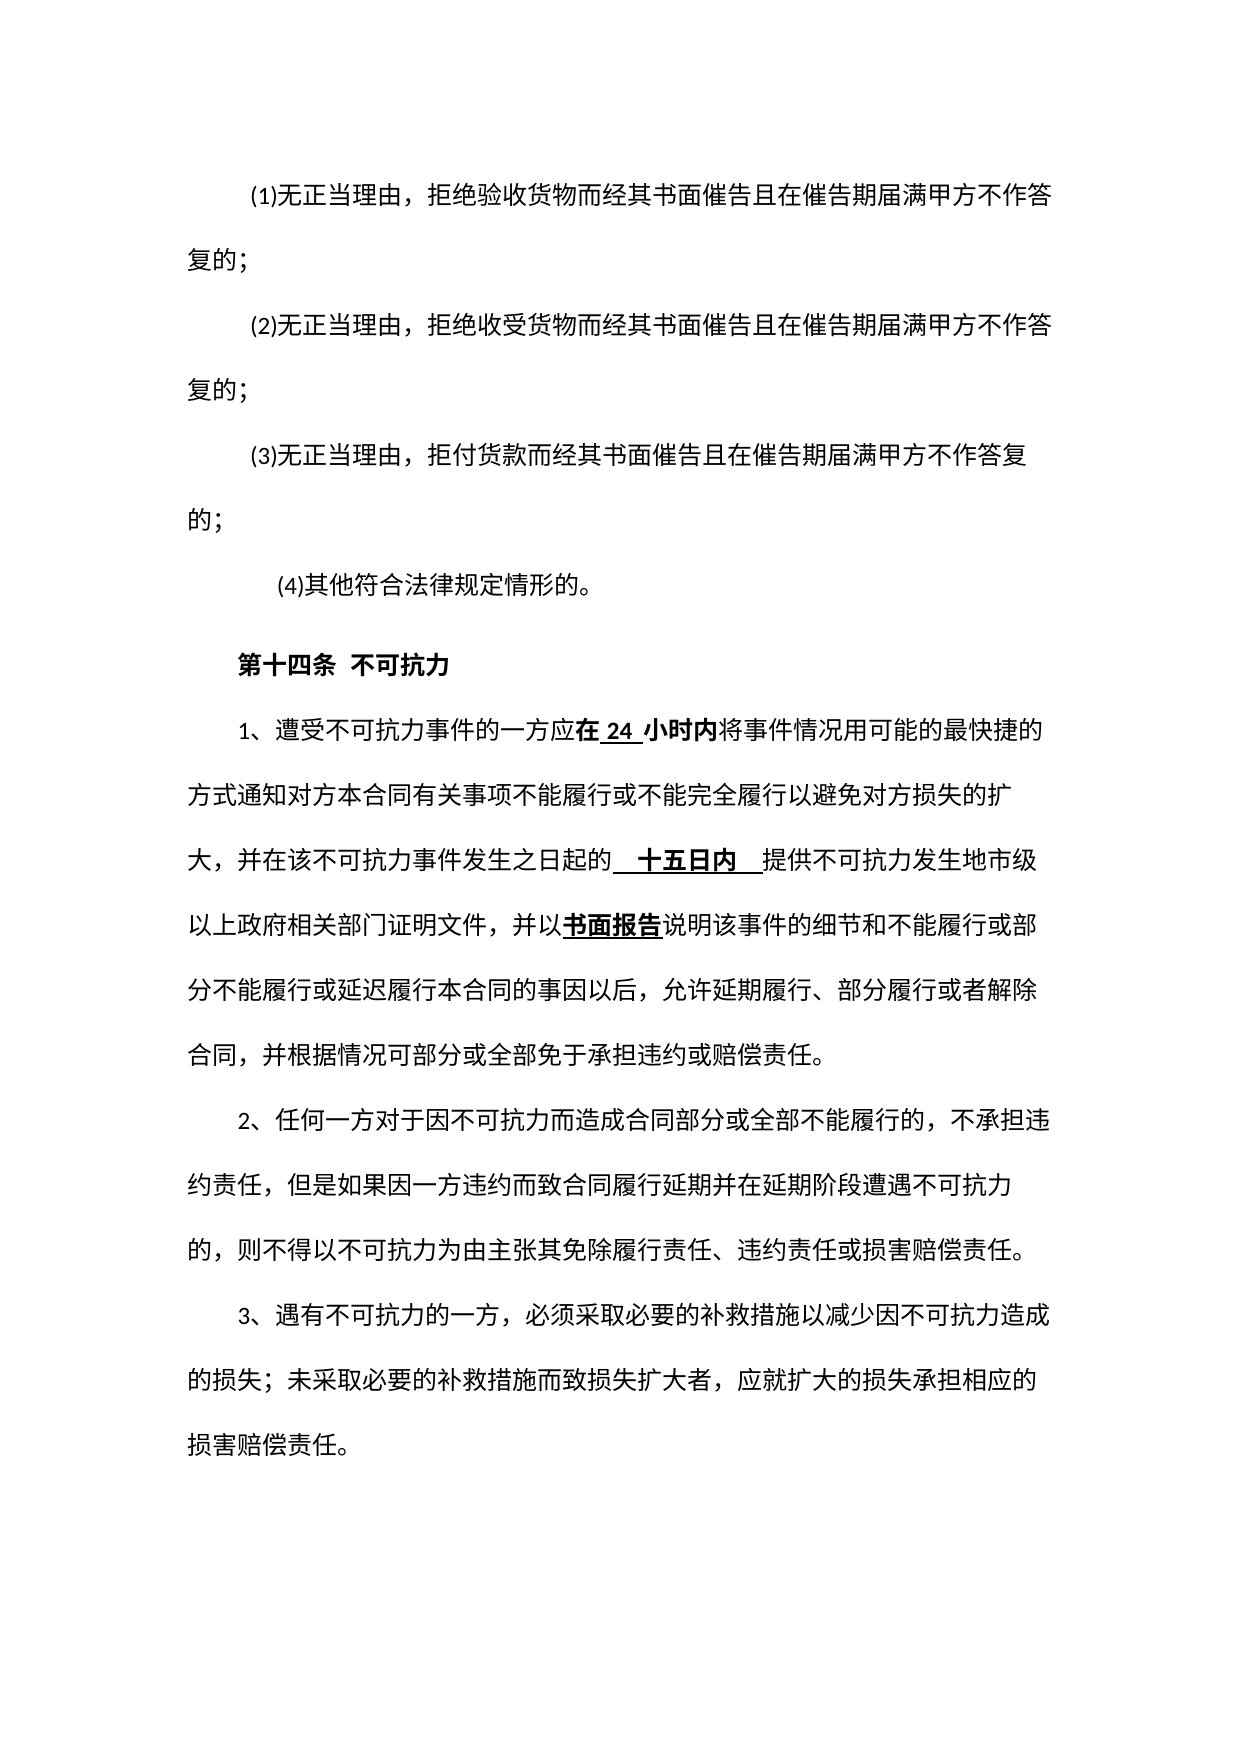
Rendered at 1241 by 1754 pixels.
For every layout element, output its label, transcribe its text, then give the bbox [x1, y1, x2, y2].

text 3、遇有不可抗力的一方，必须采取必要的补救措施以减少因不可抗力造成的损失；未采取必要的补救措施而致损失扩大者，应就扩大的损失承担相应的损害赔偿责任。 [187, 1283, 1053, 1478]
text (4)其他符合法律规定情形的。 [187, 552, 1053, 617]
text (3)无正当理由，拒付货款而经其书面催告且在催告期届满甲方不作答复的； [187, 422, 1053, 552]
text 1、遭受不可抗力事件的一方应在 24 小时内将事件情况用可能的最快捷的方式通知对方本合同有关事项不能履行或不能完全履行以避免对方损失的扩大，并在该不可抗力事件发生之日起的 十五日内 提供不可抗力发生地市级以上政府相关部门证明文件，并以书面报告说明该事件的细节和不能履行或部分不能履行或延迟履行本合同的事因以后，允许延期履行、部分履行或者解除合同，并根据情况可部分或全部免于承担违约或赔偿责任。 [187, 698, 1053, 1088]
text 2、任何一方对于因不可抗力而造成合同部分或全部不能履行的，不承担违约责任，但是如果因一方违约而致合同履行延期并在延期阶段遭遇不可抗力的，则不得以不可抗力为由主张其免除履行责任、违约责任或损害赔偿责任。 [187, 1088, 1053, 1283]
text (2)无正当理由，拒绝收受货物而经其书面催告且在催告期届满甲方不作答复的； [187, 292, 1053, 422]
text 第十四条 不可抗力 [187, 633, 1053, 698]
text (1)无正当理由，拒绝验收货物而经其书面催告且在催告期届满甲方不作答复的； [187, 162, 1053, 292]
